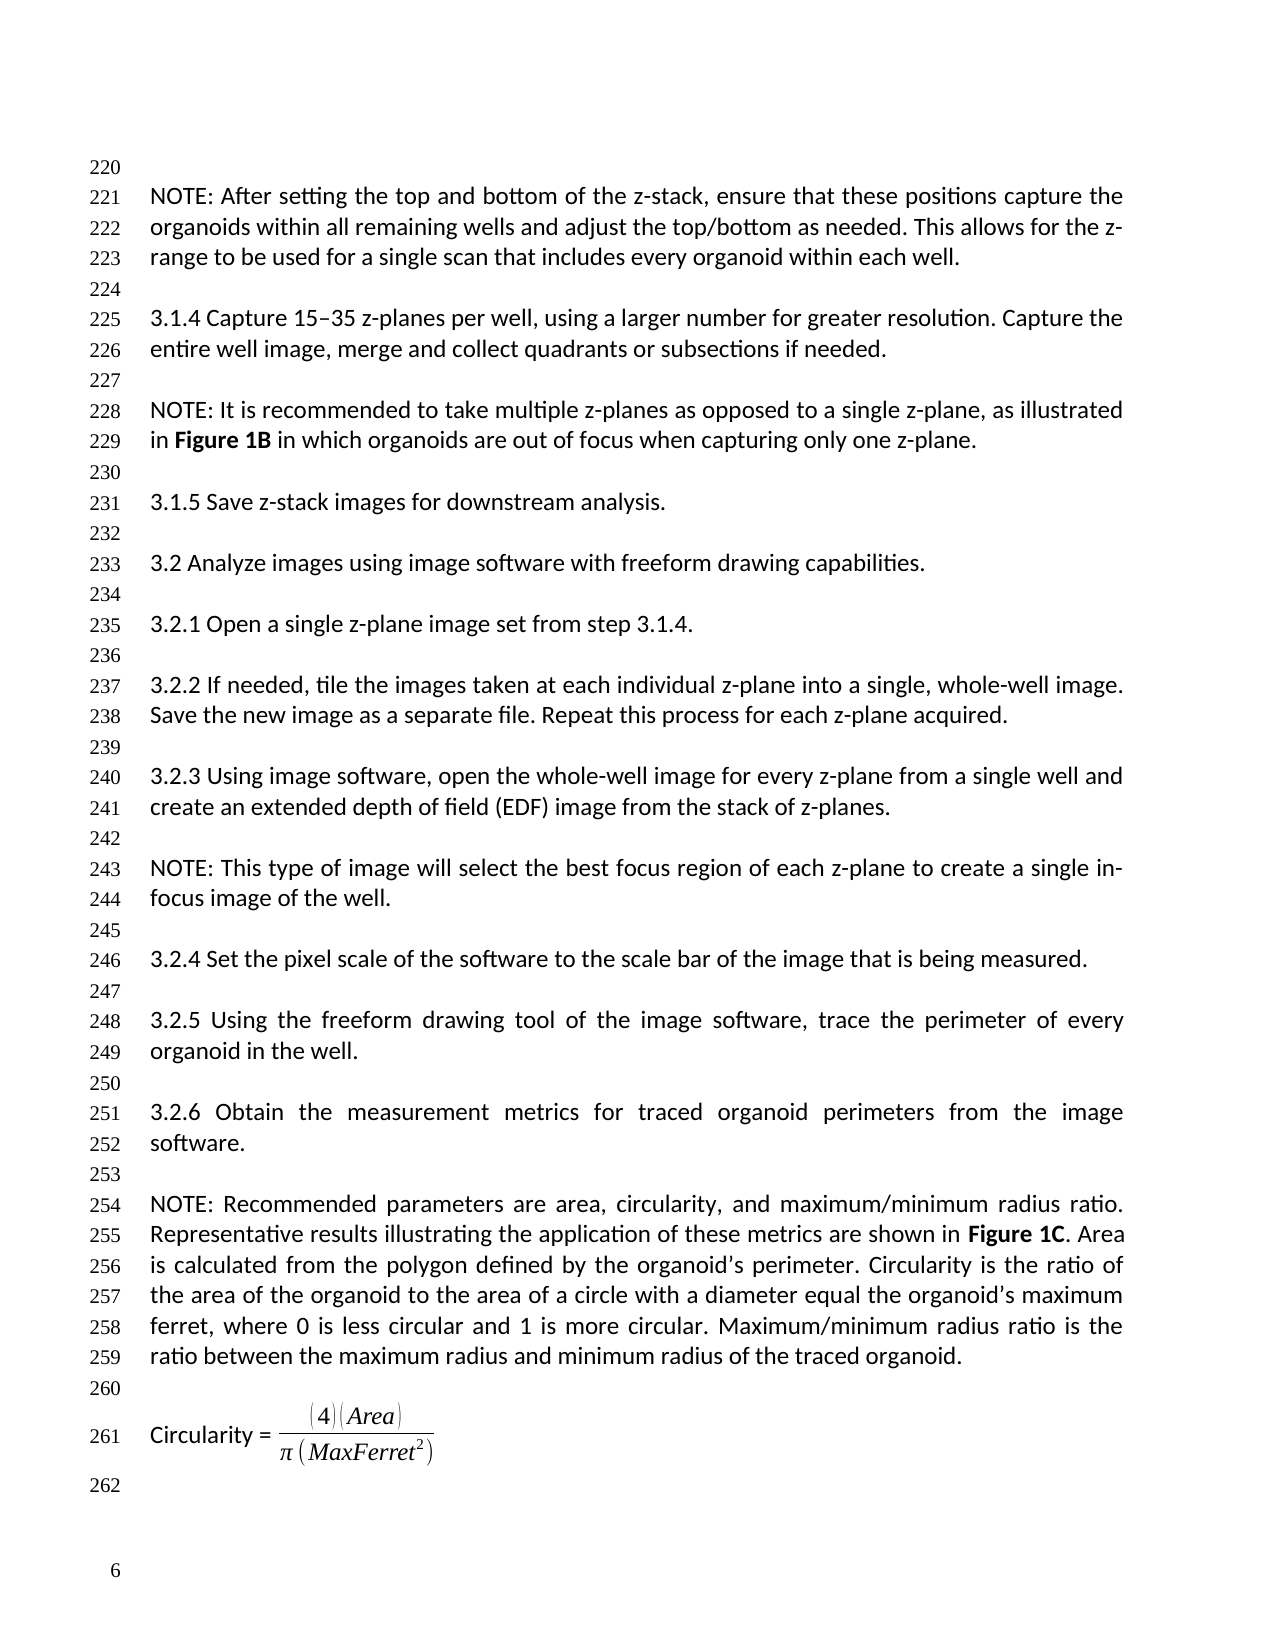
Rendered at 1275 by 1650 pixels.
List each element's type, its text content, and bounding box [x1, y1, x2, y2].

text 3.2.2 If needed, tile the images taken at each individual z-plane into a single, whole-well image. Save the new image as a separate file. Repeat this process for each z-plane acquired. [150, 669, 1125, 730]
text 3.2.5 Using the freeform drawing tool of the image software, trace the perimeter of every organoid in the well. [150, 1004, 1125, 1066]
text NOTE: It is recommended to take multiple z-planes as opposed to a single z-plane, as illustrated in Figure 1B in which organoids are out of focus when capturing only one z-plane. [150, 394, 1125, 455]
text Circularity = [150, 1401, 1125, 1469]
text 3.2.6 Obtain the measurement metrics for traced organoid perimeters from the image software. [150, 1096, 1125, 1157]
text 3.2.3 Using image software, open the whole-well image for every z-plane from a single well and create an extended depth of field (EDF) image from the stack of z-planes. [150, 760, 1125, 821]
text NOTE: After setting the top and bottom of the z-stack, ensure that these positions capture the organoids within all remaining wells and adjust the top/bottom as needed. This allows for the z-range to be used for a single scan that includes every organoid within each well. [150, 181, 1125, 272]
text 3.2.1 Open a single z-plane image set from step 3.1.4. [150, 608, 1125, 638]
text 3.2 Analyze images using image software with freeform drawing capabilities. [150, 547, 1125, 577]
text NOTE: This type of image will select the best focus region of each z-plane to create a single in-focus image of the well. [150, 852, 1125, 913]
text 3.1.4 Capture 15–35 z-planes per well, using a larger number for greater resolution. Capture the entire well image, merge and collect quadrants or subsections if needed. [150, 303, 1125, 364]
text 3.2.4 Set the pixel scale of the software to the scale bar of the image that is being measured. [150, 943, 1125, 974]
text 3.1.5 Save z-stack images for downstream analysis. [150, 486, 1125, 516]
text NOTE: Recommended parameters are area, circularity, and maximum/minimum radius ratio. Representative results illustrating the application of these metrics are shown in Figure 1C. Area is calculated from the polygon defined by the organoid’s perimeter. Circularity is the ratio of the area of the organoid to the area of a circle with a diameter equal the organoid’s maximum ferret, where 0 is less circular and 1 is more circular. Maximum/minimum radius ratio is the ratio between the maximum radius and minimum radius of the traced organoid. [150, 1188, 1125, 1371]
